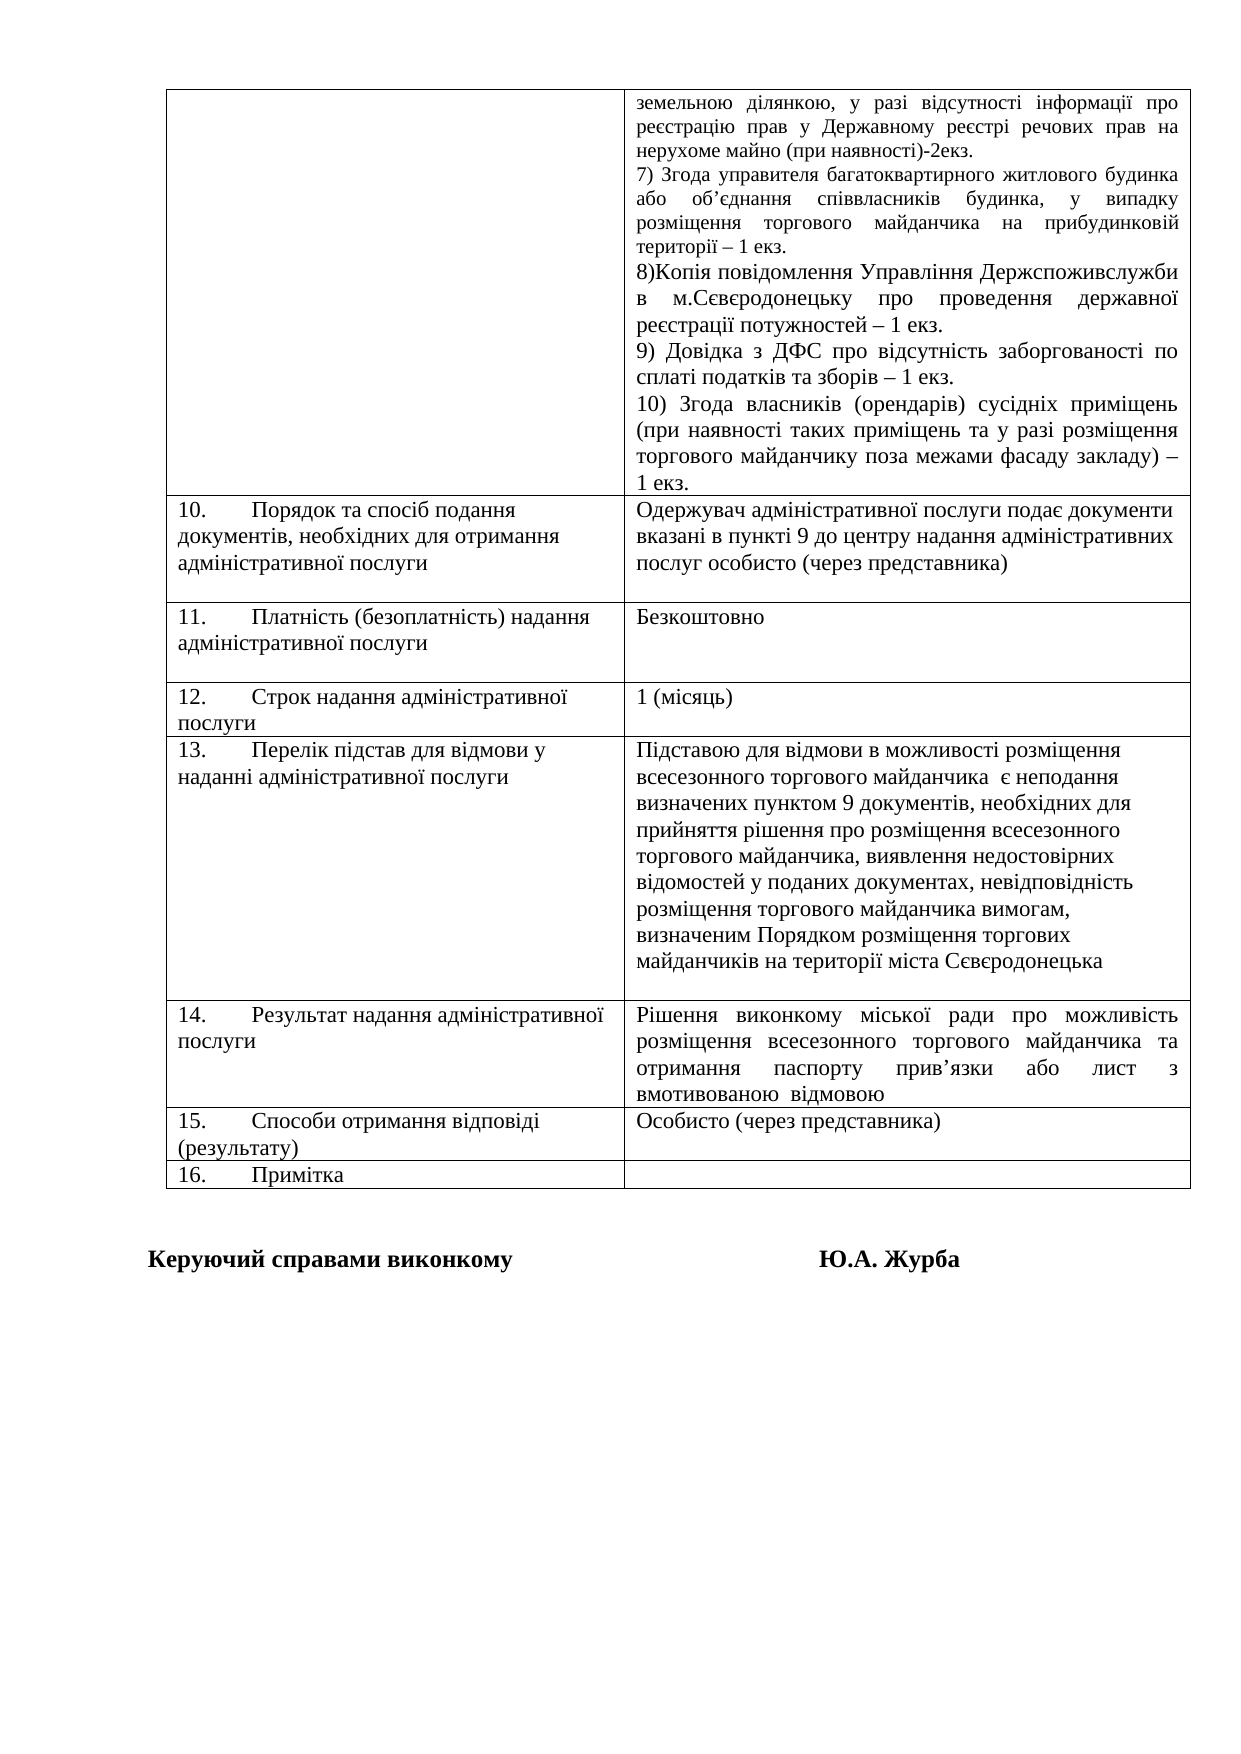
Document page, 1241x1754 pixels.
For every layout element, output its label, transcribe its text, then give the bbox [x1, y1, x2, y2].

table_cell Підставою для відмови в можливості розміщення всесезонного торгового майданчика є неподання визначених пунктом 9 документів, необхідних для прийняття рішення про розміщення всесезонного торгового майданчика, виявлення недостовірних відомостей у поданих документах, невідповідність розміщення торгового майданчика вимогам, визначеним Порядком розміщення торгових майданчиків на території міста Сєвєродонецька [625, 737, 1190, 1000]
table_cell 1 (місяць) [625, 683, 1190, 736]
table_cell 11. Платність (безоплатність) надання адміністративної послуги [167, 603, 624, 682]
table_cell Безкоштовно [625, 603, 1190, 682]
table_cell 10. Порядок та спосіб подання документів, необхідних для отримання адміністративної послуги [167, 496, 624, 602]
table_cell Особисто (через представника) [625, 1108, 1190, 1160]
table_cell Рішення виконкому міської ради про можливість розміщення всесезонного торгового майданчика та отримання паспорту прив’язки або лист з вмотивованою відмовою [625, 1001, 1190, 1107]
table_cell Одержувач адміністративної послуги подає документи вказані в пункті 9 до центру надання адміністративних послуг особисто (через представника) [625, 496, 1190, 602]
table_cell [167, 90, 624, 495]
table_cell 12. Строк надання адміністративної послуги [167, 683, 624, 736]
table_cell 16. Примітка [167, 1161, 624, 1188]
table_cell 15. Способи отримання відповіді (результату) [167, 1108, 624, 1160]
table_cell 14. Результат надання адміністративної послуги [167, 1001, 624, 1107]
table_cell 13. Перелік підстав для відмови у наданні адміністративної послуги [167, 737, 624, 1000]
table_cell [625, 90, 1190, 495]
text Керуючий справами виконкому Ю.А. Журба [148, 1244, 1152, 1273]
table_cell [625, 1161, 1190, 1188]
